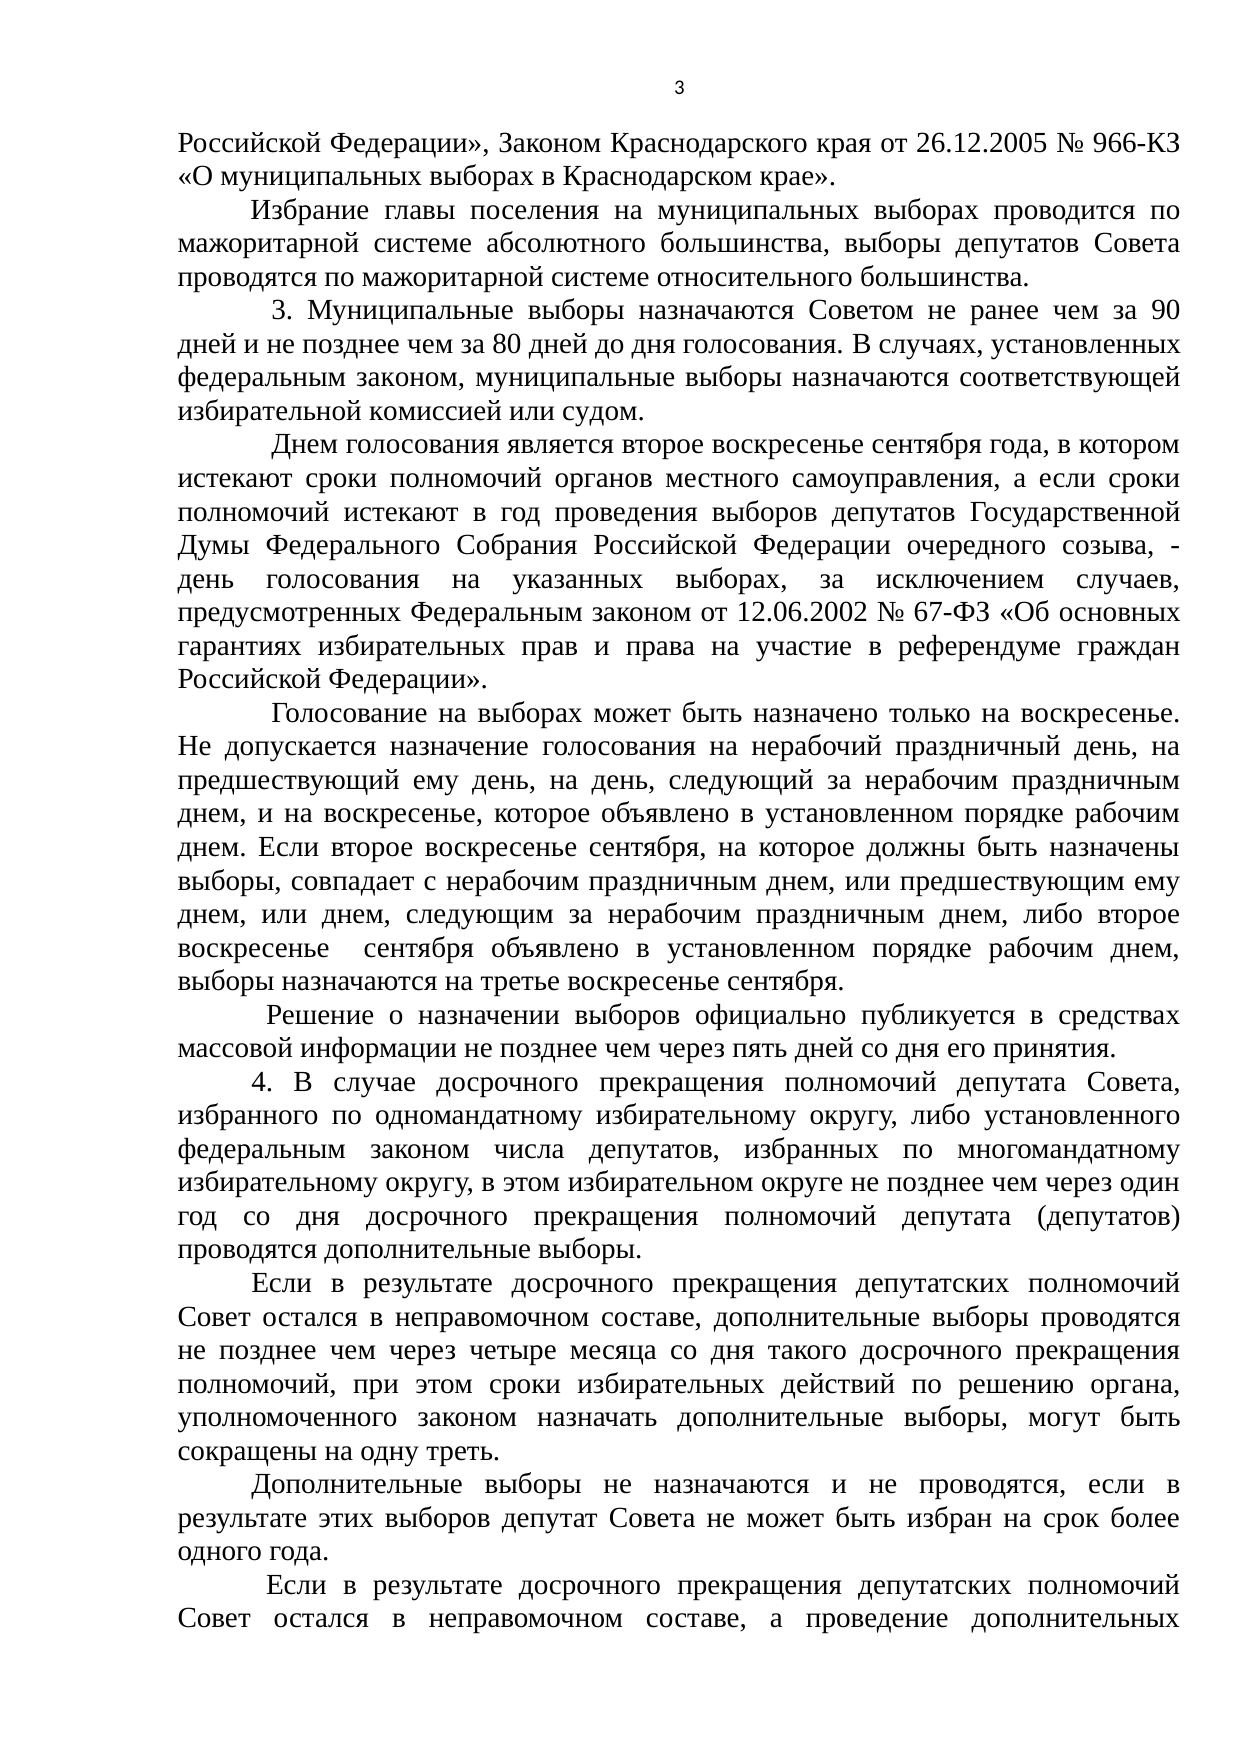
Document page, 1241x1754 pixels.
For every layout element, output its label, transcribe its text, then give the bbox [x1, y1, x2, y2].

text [177, 1567, 1181, 1634]
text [177, 125, 1181, 192]
text Избрание главы поселения на муниципальных выборах проводится по мажоритарной системе абсолютного большинства, выборы депутатов Совета проводятся по мажоритарной системе относительного большинства. [177, 192, 1181, 292]
text Если в результате досрочного прекращения депутатских полномочий Совет остался в неправомочном составе, дополнительные выборы проводятся не позднее чем через четыре месяца со дня такого досрочного прекращения полномочий, при этом сроки избирательных действий по решению органа, уполномоченного законом назначать дополнительные выборы, могут быть сокращены на одну треть. [177, 1265, 1181, 1466]
text Дополнительные выборы не назначаются и не проводятся, если в результате этих выборов депутат Совета не может быть избран на срок более одного года. [177, 1466, 1181, 1567]
text 4. В случае досрочного прекращения полномочий депутата Совета, избранного по одномандатному избирательному округу, либо установленного федеральным законом числа депутатов, избранных по многомандатному избирательному округу, в этом избирательном округе не позднее чем через один год со дня досрочного прекращения полномочий депутата (депутатов) проводятся дополнительные выборы. [177, 1064, 1181, 1265]
text Голосование на выборах может быть назначено только на воскресенье. Не допускается назначение голосования на нерабочий праздничный день, на предшествующий ему день, на день, следующий за нерабочим праздничным днем, и на воскресенье, которое объявлено в установленном порядке рабочим днем. Если второе воскресенье сентября, на которое должны быть назначены выборы, совпадает с нерабочим праздничным днем, или предшествующим ему днем, или днем, следующим за нерабочим праздничным днем, либо второе воскресенье сентября объявлено в установленном порядке рабочим днем, выборы назначаются на третье воскресенье сентября. [177, 695, 1181, 997]
text 3. Муниципальные выборы назначаются Советом не ранее чем за 90 дней и не позднее чем за 80 дней до дня голосования. В случаях, установленных федеральным законом, муниципальные выборы назначаются соответствующей избирательной комиссией или судом. [177, 292, 1181, 427]
text Решение о назначении выборов официально публикуется в средствах массовой информации не позднее чем через пять дней со дня его принятия. [177, 997, 1181, 1064]
text Днем голосования является второе воскресенье сентября года, в котором истекают сроки полномочий органов местного самоуправления, а если сроки полномочий истекают в год проведения выборов депутатов Государственной Думы Федерального Собрания Российской Федерации очередного созыва, - день голосования на указанных выборах, за исключением случаев, предусмотренных Федеральным законом от 12.06.2002 № 67-ФЗ «Об основных гарантиях избирательных прав и права на участие в референдуме граждан Российской Федерации». [177, 427, 1181, 695]
